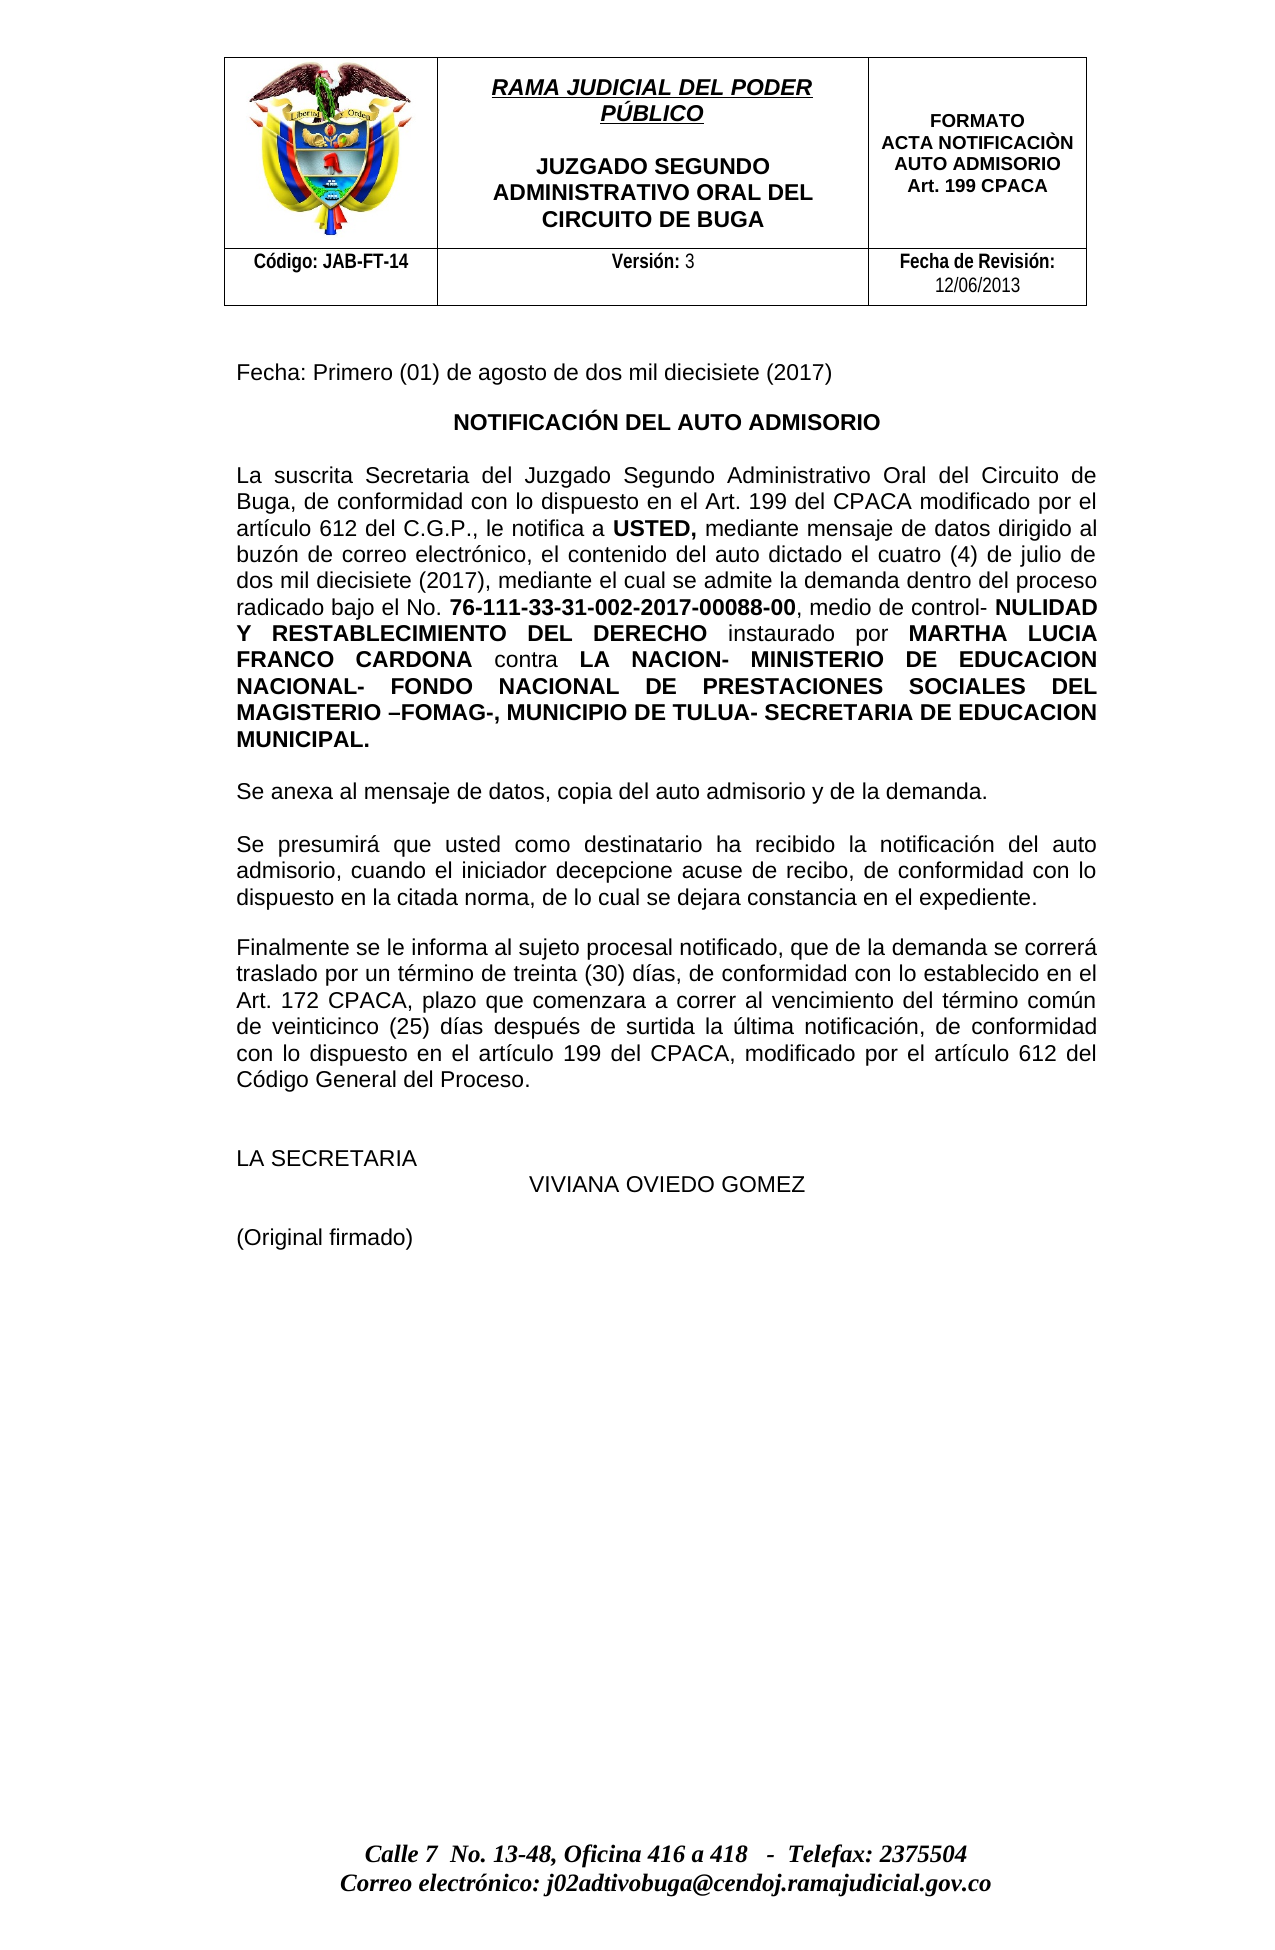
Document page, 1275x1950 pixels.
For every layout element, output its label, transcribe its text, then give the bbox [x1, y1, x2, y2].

text Se anexa al mensaje de datos, copia del auto admisorio y de la demanda. [236, 778, 1098, 804]
table_cell Fecha de Revisión: 12/06/2013 [869, 249, 1086, 305]
text Finalmente se le informa al sujeto procesal notificado, que de la demanda se correrá traslado por un término de treinta (30) días, de conformidad con lo establecido en el Art. 172 CPACA, plazo que comenzara a correr al vencimiento del término común de veinticinco (25) días después de surtida la última notificación, de conformidad con lo dispuesto en el artículo 199 del CPACA, modificado por el artículo 612 del Código General del Proceso. [236, 934, 1098, 1092]
table_cell Código: JAB-FT-14 [225, 249, 437, 305]
table_header FORMATO ACTA NOTIFICACIÒN AUTO ADMISORIO Art. 199 CPACA [869, 58, 1086, 248]
text VIVIANA OVIEDO GOMEZ [236, 1171, 1098, 1198]
text (Original firmado) [236, 1224, 1098, 1250]
text LA SECRETARIA [236, 1145, 1098, 1171]
table_cell Versión: 3 [438, 249, 868, 305]
text NOTIFICACIÓN DEL AUTO ADMISORIO [236, 409, 1098, 436]
text Se presumirá que usted como destinatario ha recibido la notificación del auto admisorio, cuando el iniciador decepcione acuse de recibo, de conformidad con lo dispuesto en la citada norma, de lo cual se dejara constancia en el expediente. [236, 831, 1098, 910]
text Fecha: Primero (01) de agosto de dos mil diecisiete (2017) [236, 359, 1098, 385]
picture [245, 58, 417, 238]
text La suscrita Secretaria del Juzgado Segundo Administrativo Oral del Circuito de Buga, de conformidad con lo dispuesto en el Art. 199 del CPACA modificado por el artículo 612 del C.G.P., le notifica a USTED, mediante mensaje de datos dirigido al buzón de correo electrónico, el contenido del auto dictado el cuatro (4) de julio de dos mil diecisiete (2017), mediante el cual se admite la demanda dentro del proceso radicado bajo el No. 76-111-33-31-002-2017-00088-00, medio de control- NULIDAD Y RESTABLECIMIENTO DEL DERECHO instaurado por MARTHA LUCIA FRANCO CARDONA contra LA NACION- MINISTERIO DE EDUCACION NACIONAL- FONDO NACIONAL DE PRESTACIONES SOCIALES DEL MAGISTERIO –FOMAG-, MUNICIPIO DE TULUA- SECRETARIA DE EDUCACION MUNICIPAL. [236, 462, 1098, 752]
table_header RAMA JUDICIAL DEL PODER PÚBLICO JUZGADO SEGUNDO ADMINISTRATIVO ORAL DEL CIRCUITO DE BUGA [438, 58, 868, 248]
table_header [225, 58, 437, 248]
